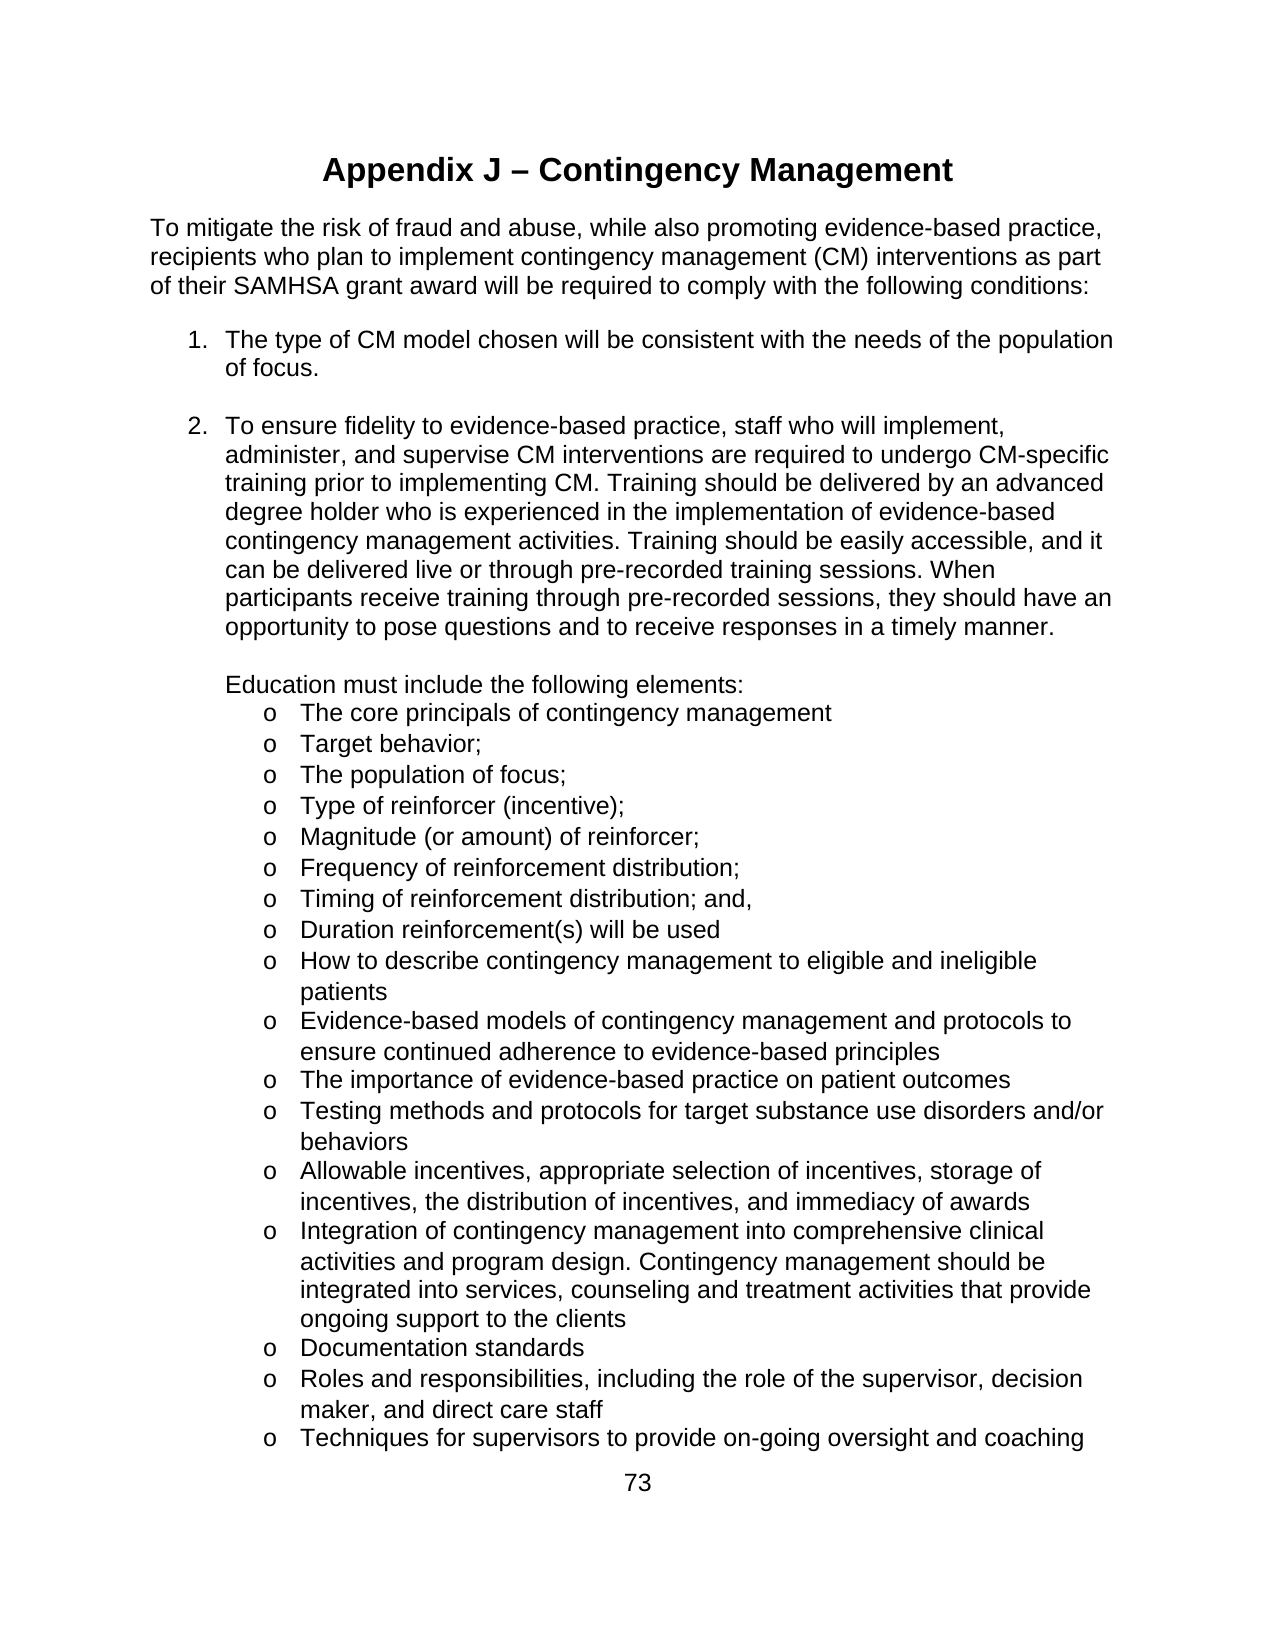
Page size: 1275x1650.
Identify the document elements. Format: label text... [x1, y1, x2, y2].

list Testing methods and protocols for target substance use disorders and/or behaviors [262, 1096, 1125, 1156]
subtitle Appendix J – Contingency Management [150, 150, 1125, 188]
text Education must include the following elements: [225, 670, 1125, 698]
list The importance of evidence-based practice on patient outcomes [262, 1065, 1125, 1096]
list Techniques for supervisors to provide on-going oversight and coaching [262, 1423, 1125, 1454]
list Allowable incentives, appropriate selection of incentives, storage of incentives, the distribution of incentives, and immediacy of awards [262, 1156, 1125, 1216]
list To ensure fidelity to evidence-based practice, staff who will implement, administer, and supervise CM interventions are required to undergo CM-specific training prior to implementing CM. Training should be delivered by an advanced degree holder who is experienced in the implementation of evidence-based contingency management activities. Training should be easily accessible, and it can be delivered live or through pre-recorded training sessions. When participants receive training through pre-recorded sessions, they should have an opportunity to pose questions and to receive responses in a timely manner. [187, 411, 1125, 641]
list Duration reinforcement(s) will be used [262, 915, 1125, 946]
list Evidence-based models of contingency management and protocols to ensure continued adherence to evidence-based principles [262, 1006, 1125, 1065]
text To mitigate the risk of fraud and abuse, while also promoting evidence-based practice, recipients who plan to implement contingency management (CM) interventions as part of their SAMHSA grant award will be required to comply with the following conditions: [150, 213, 1125, 300]
list How to describe contingency management to eligible and ineligible patients [262, 946, 1125, 1006]
list Frequency of reinforcement distribution; [262, 853, 1125, 884]
list Roles and responsibilities, including the role of the supervisor, decision maker, and direct care staff [262, 1364, 1125, 1423]
list Magnitude (or amount) of reinforcer; [262, 822, 1125, 853]
list Timing of reinforcement distribution; and, [262, 884, 1125, 915]
list The core principals of contingency management [262, 698, 1125, 729]
list Target behavior; [262, 729, 1125, 760]
list The population of focus; [262, 760, 1125, 791]
list The type of CM model chosen will be consistent with the needs of the population of focus. [187, 325, 1125, 382]
list Documentation standards [262, 1333, 1125, 1364]
list Integration of contingency management into comprehensive clinical activities and program design. Contingency management should be integrated into services, counseling and treatment activities that provide ongoing support to the clients [262, 1216, 1125, 1333]
list Type of reinforcer (incentive); [262, 791, 1125, 822]
